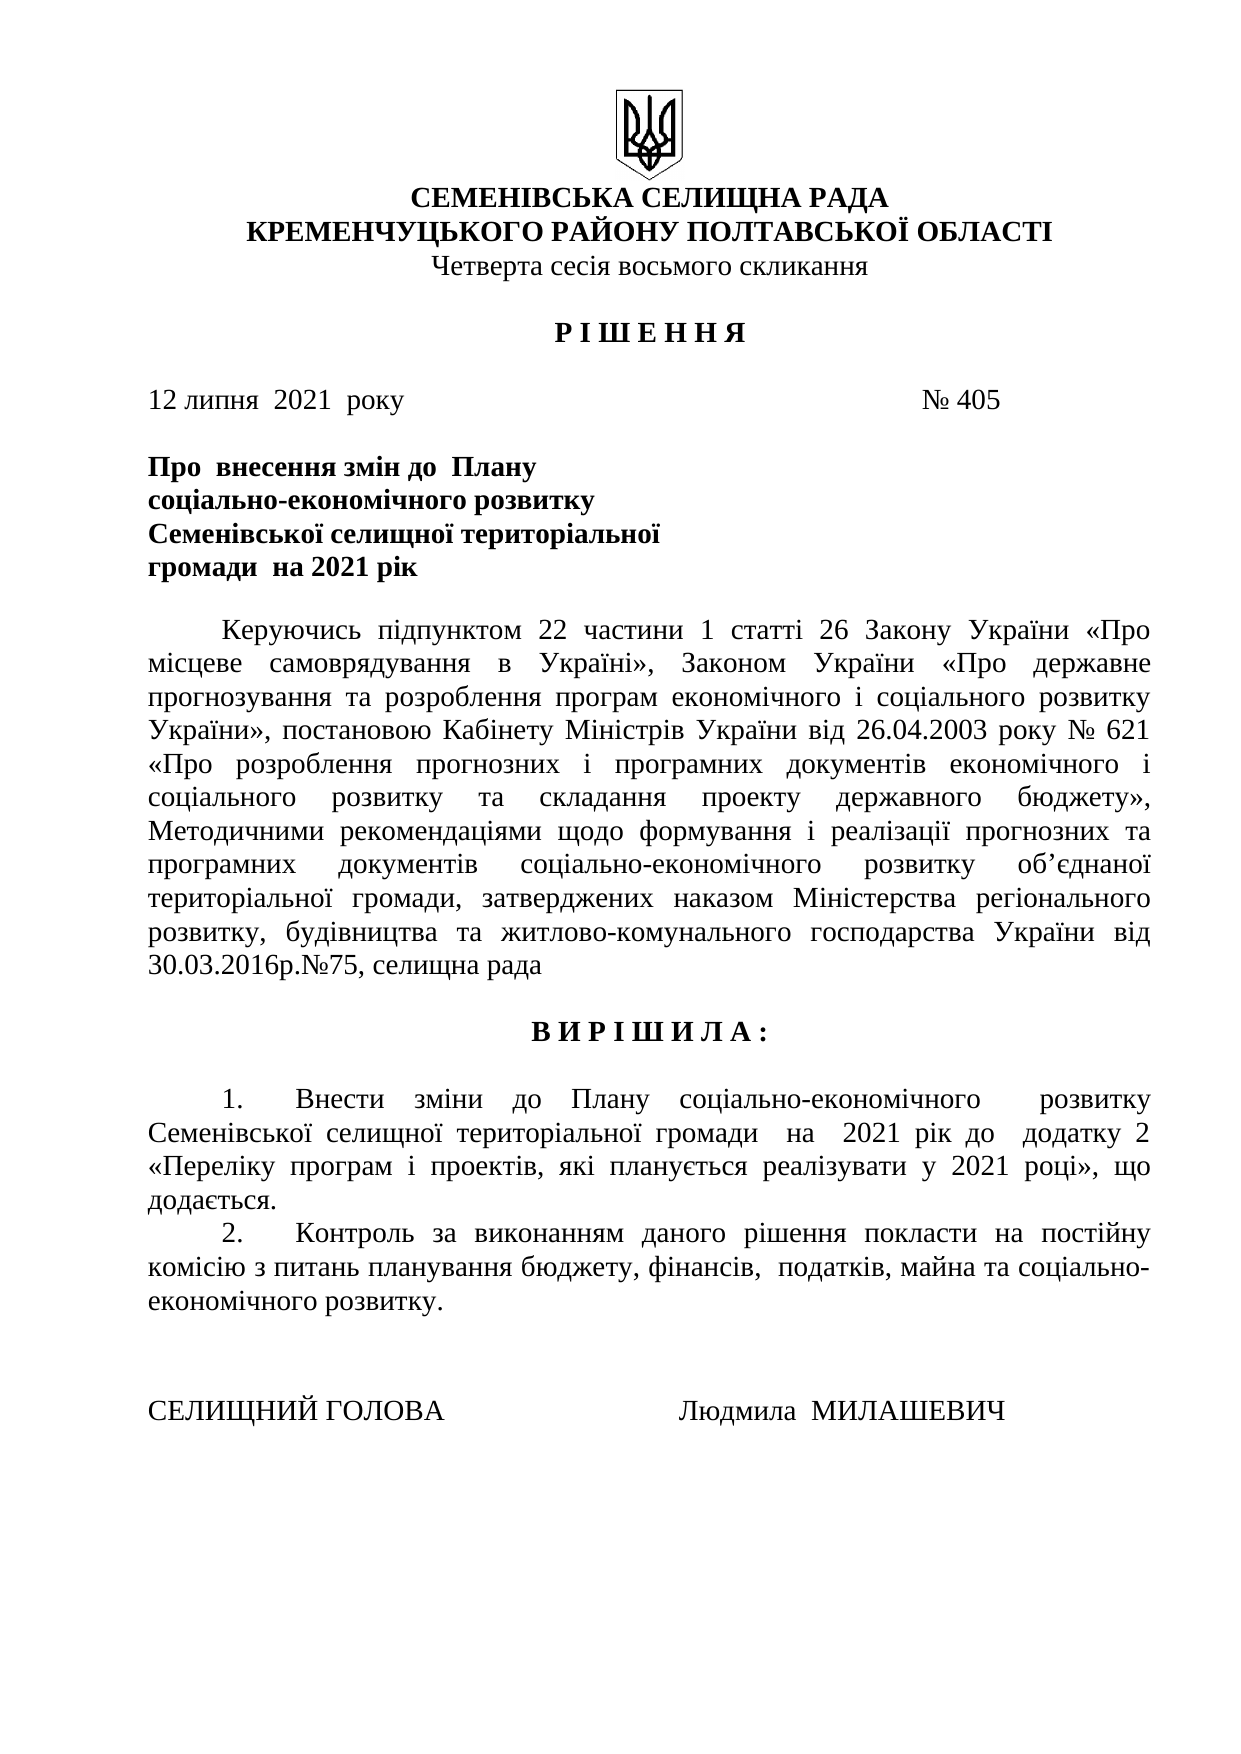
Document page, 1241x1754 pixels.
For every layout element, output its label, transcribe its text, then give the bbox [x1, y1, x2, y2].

text соціально-економічного розвитку [148, 482, 1152, 516]
text СЕЛИЩНИЙ ГОЛОВА Людмила МИЛАШЕВИЧ [148, 1354, 1152, 1426]
text СЕМЕНІВСЬКА СЕЛИЩНА РАДА [148, 181, 1152, 214]
text Четверта сесія восьмого скликання [148, 248, 1152, 281]
picture [614, 88, 685, 181]
list Внести зміни до Плану соціально-економічного розвитку Семенівської селищної територіальної громади на 2021 рік до додатку 2 «Переліку програм і проектів, які планується реалізувати у 2021 році», що додається. [148, 1081, 1152, 1216]
text КРЕМЕНЧУЦЬКОГО РАЙОНУ ПОЛТАВСЬКОЇ ОБЛАСТІ [148, 214, 1152, 248]
text громади на 2021 рік [148, 549, 1152, 583]
text Семенівської селищної територіальної [148, 516, 1152, 549]
text Керуючись підпунктом 22 частини 1 статті 26 Закону України «Про місцеве самоврядування в Україні», Законом України «Про державне прогнозування та розроблення програм економічного і соціального розвитку України», постановою Кабінету Міністрів України від 26.04.2003 року № 621 «Про розроблення прогнозних і програмних документів економічного і соціального розвитку та складання проекту державного бюджету», Методичними рекомендаціями щодо формування і реалізації прогнозних та програмних документів соціально-економічного розвитку об’єднаної територіальної громади, затверджених наказом Міністерства регіонального розвитку, будівництва та житлово-комунального господарства України від 30.03.2016р.№75, селищна рада [148, 612, 1152, 981]
text Про внесення змін до Плану [148, 449, 1152, 482]
text В И Р І Ш И Л А : [148, 981, 1152, 1048]
text Р І Ш Е Н Н Я [148, 315, 1152, 348]
text 12 липня 2021 року № 405 [148, 382, 1152, 415]
list Контроль за виконанням даного рішення покласти на постійну комісію з питань планування бюджету, фінансів, податків, майна та соціально-економічного розвитку. [148, 1216, 1152, 1316]
